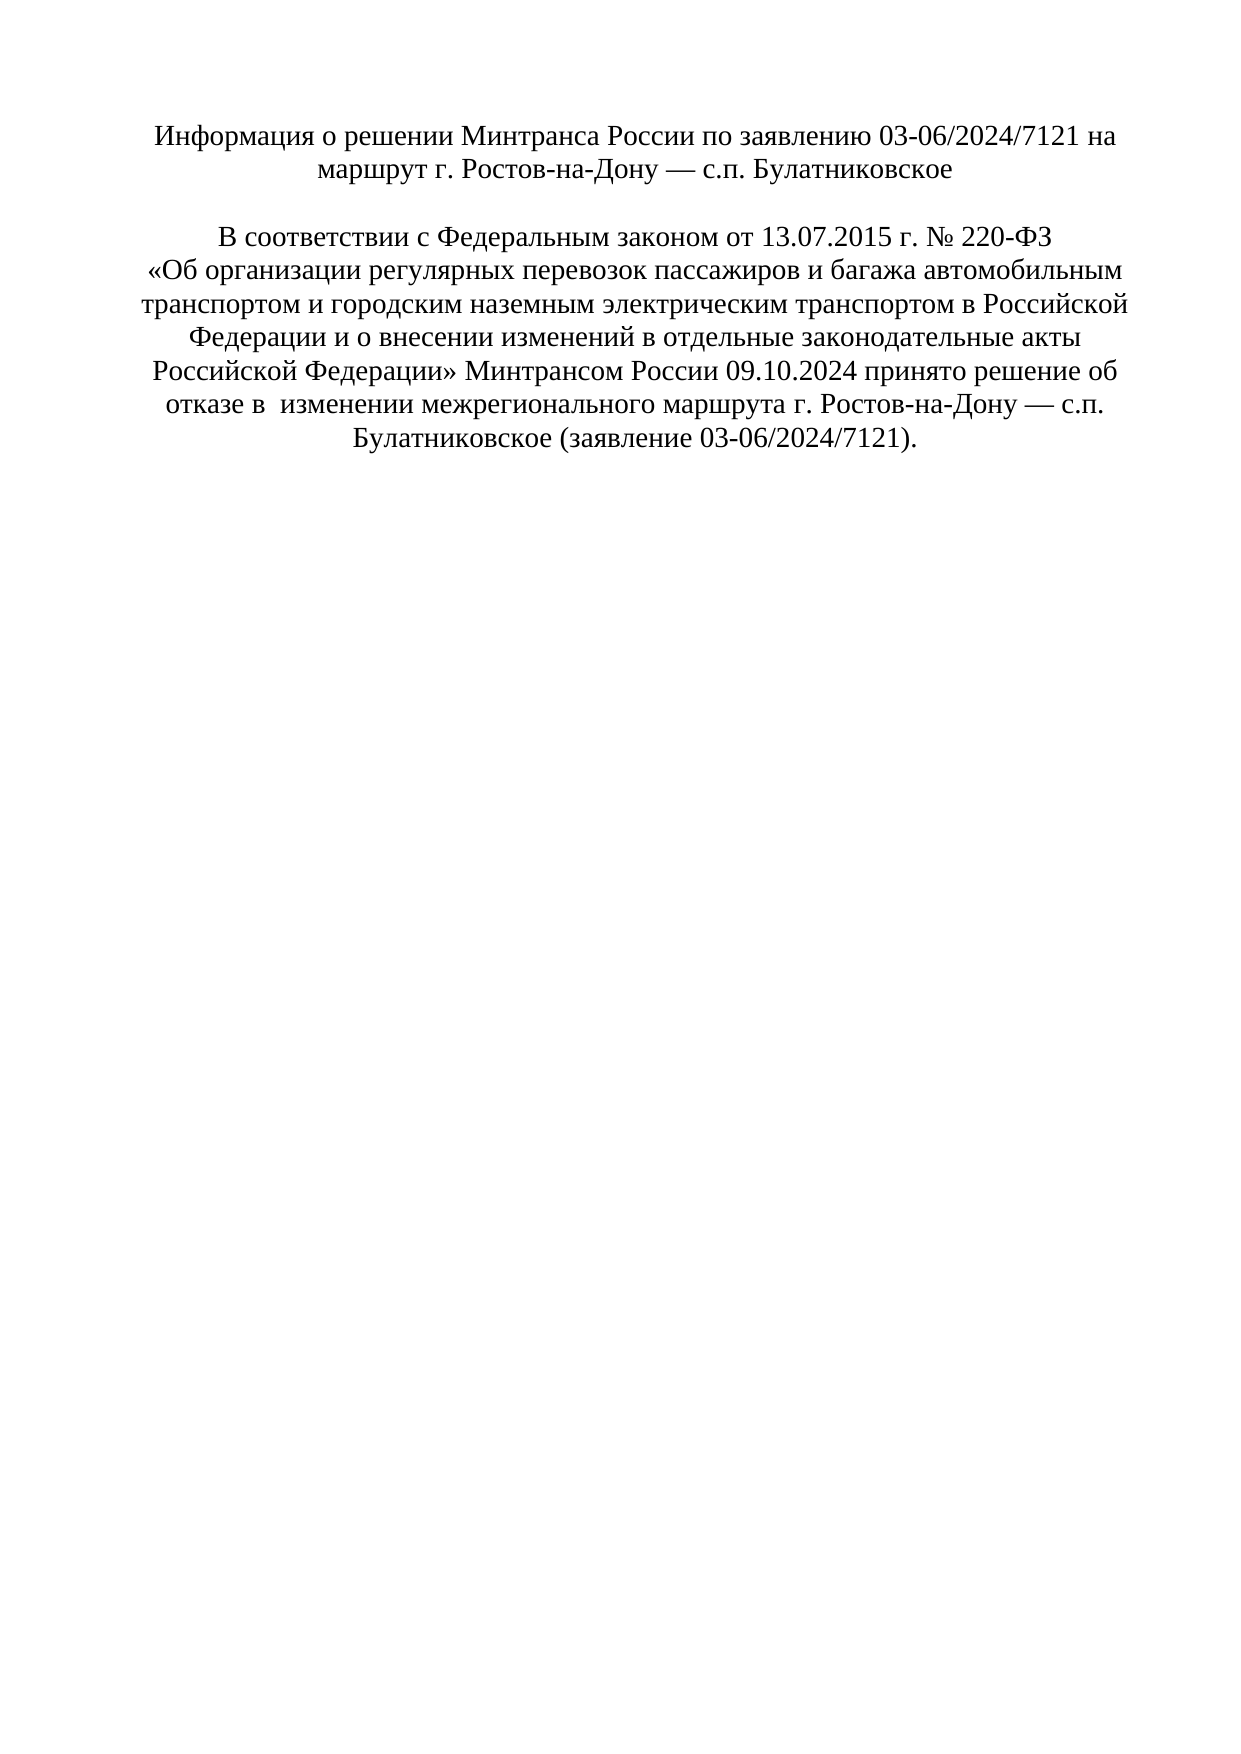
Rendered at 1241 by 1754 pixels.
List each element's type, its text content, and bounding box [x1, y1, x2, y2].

text В соответствии с Федеральным законом от 13.07.2015 г. № 220-ФЗ «Об организации регулярных перевозок пассажиров и багажа автомобильным транспортом и городским наземным электрическим транспортом в Российской Федерации и о внесении изменений в отдельные законодательные акты Российской Федерации» Минтрансом России 09.10.2024 принято решение об отказе в изменении межрегионального маршрута г. Ростов-на-Дону — с.п. Булатниковское (заявление 03-06/2024/7121). [118, 219, 1152, 453]
text Информация о решении Минтранса России по заявлению 03-06/2024/7121 на маршрут г. Ростов-на-Дону — с.п. Булатниковское [118, 118, 1152, 185]
